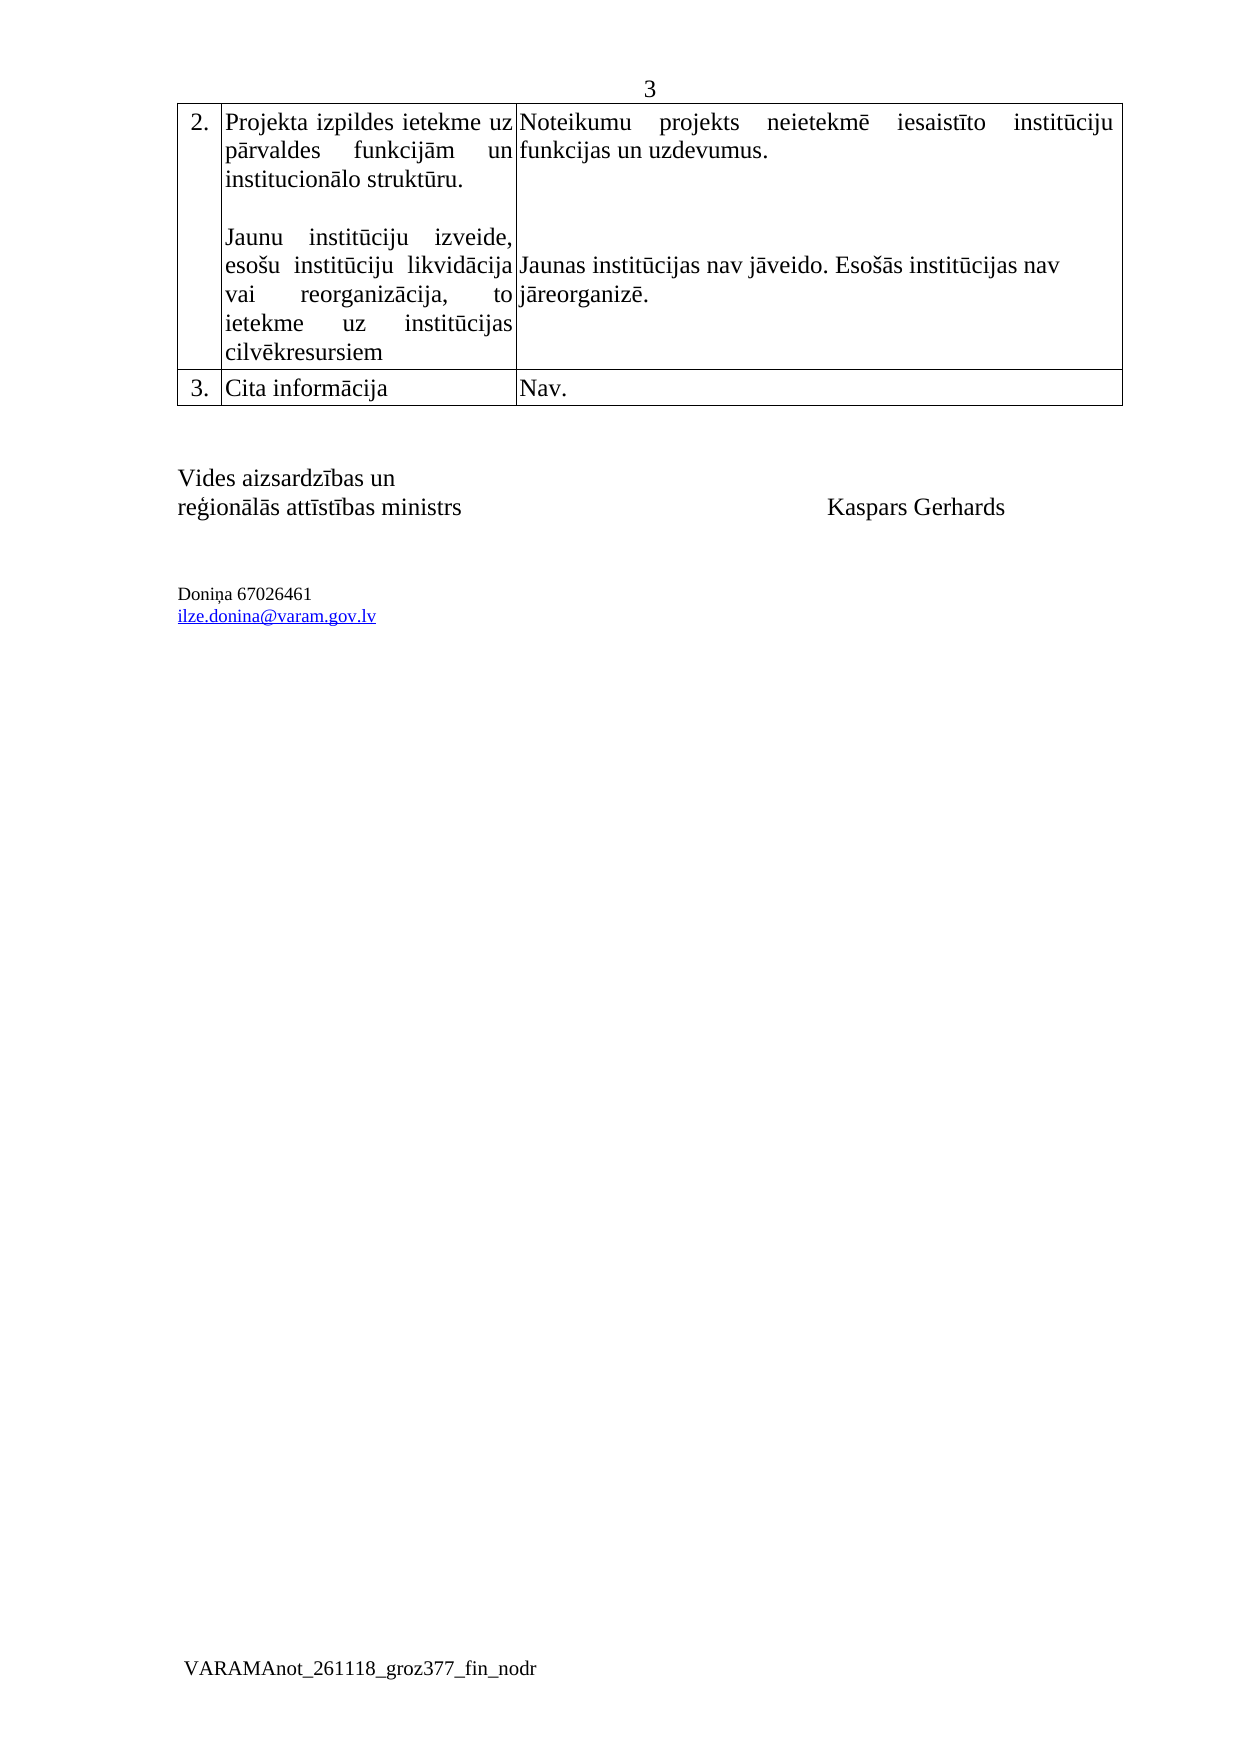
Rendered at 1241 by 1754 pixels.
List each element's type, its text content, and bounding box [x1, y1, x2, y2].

table_cell Cita informācija [222, 370, 516, 404]
table_cell 2. [178, 104, 221, 368]
table_cell Projekta izpildes ietekme uz pārvaldes funkcijām un institucionālo struktūru. Jaunu institūciju izveide, esošu institūciju likvidācija vai reorganizācija, to ietekme uz institūcijas cilvēkresursiem [222, 104, 516, 368]
table_cell Nav. [517, 370, 1122, 404]
text reģionālās attīstības ministrs Kaspars Gerhards [177, 492, 1122, 521]
text ilze.donina@varam.gov.lv [177, 604, 1122, 626]
text Vides aizsardzības un [177, 463, 1122, 492]
table_cell 3. [178, 370, 221, 404]
table_cell Noteikumu projekts neietekmē iesaistīto institūciju funkcijas un uzdevumus. Jaunas institūcijas nav jāveido. Esošās institūcijas nav jāreorganizē. [517, 104, 1122, 368]
text Doniņa 67026461 [177, 583, 1122, 604]
